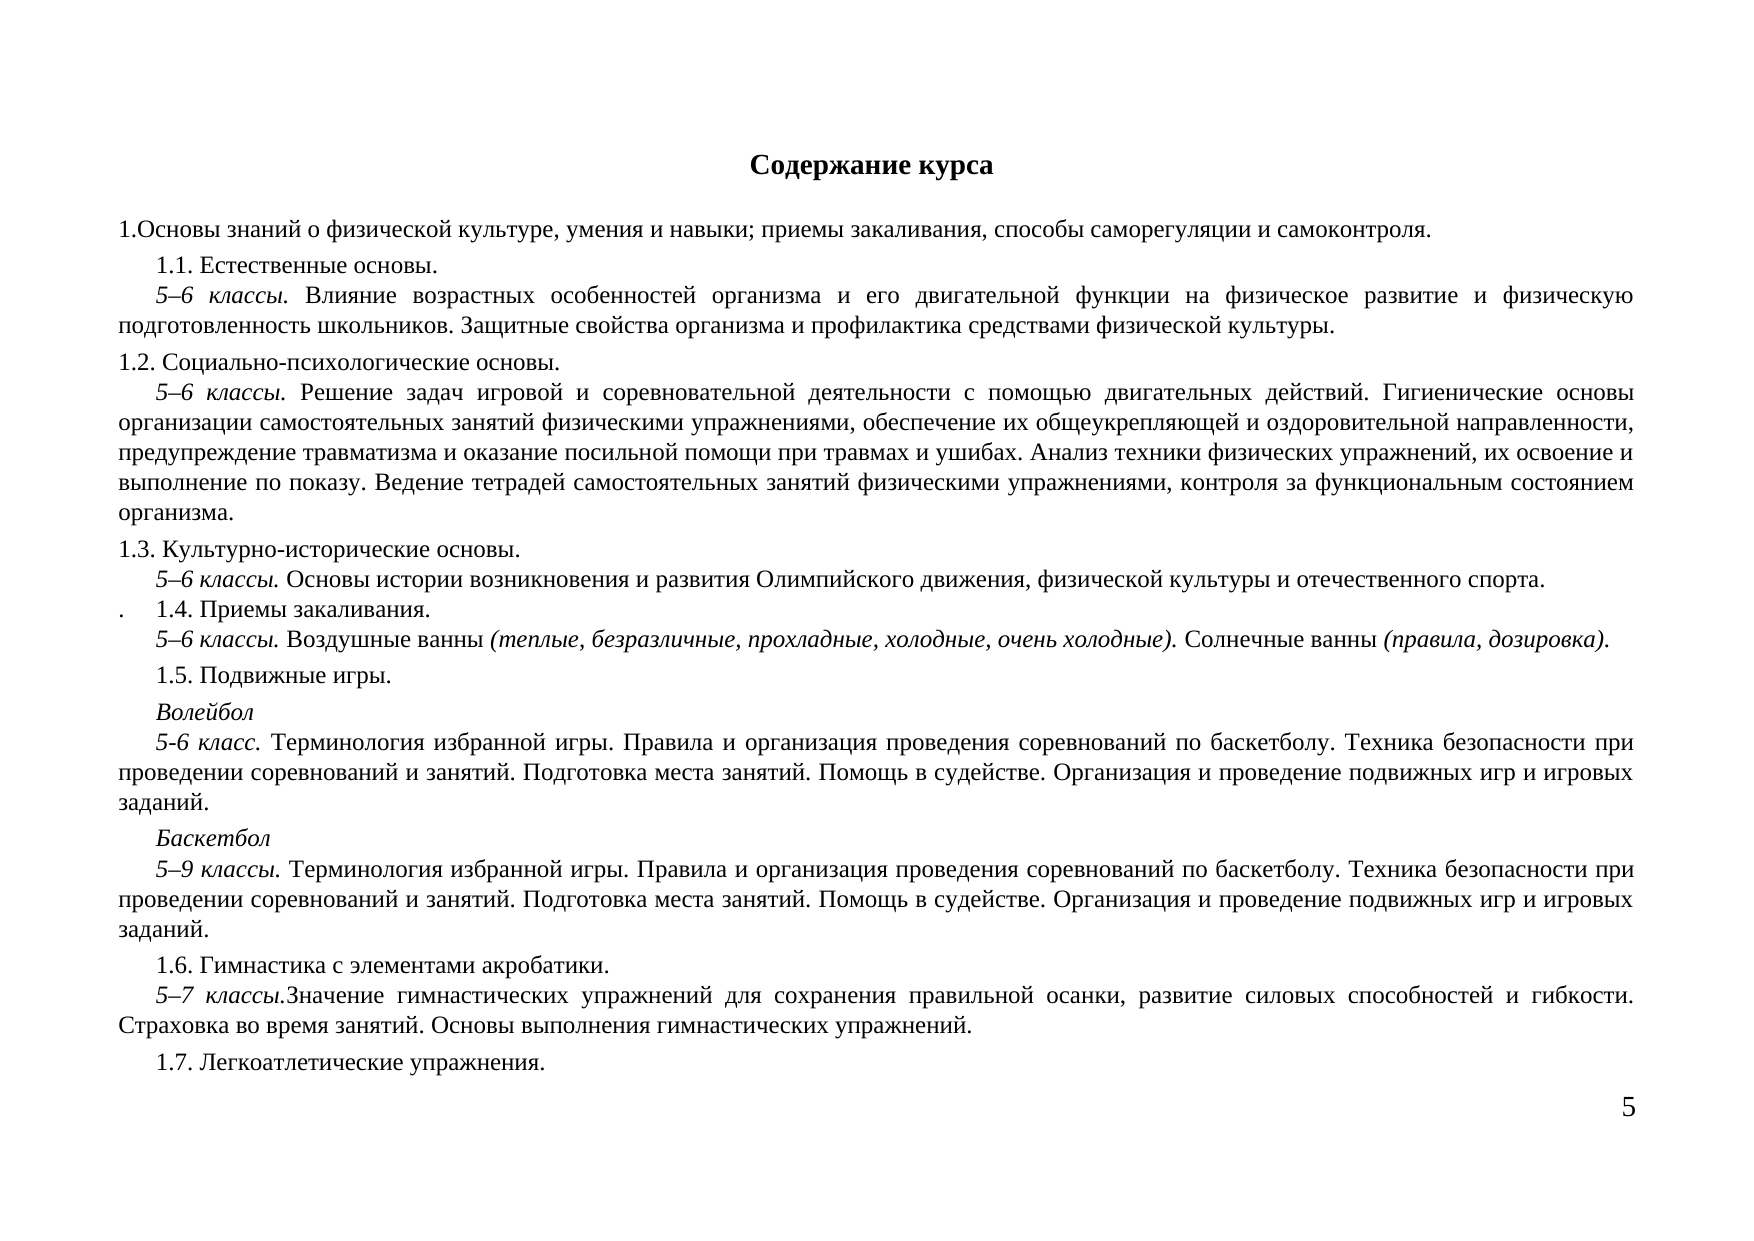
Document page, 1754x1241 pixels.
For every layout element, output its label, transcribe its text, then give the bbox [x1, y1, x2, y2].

text 1.6. Гимнастика с элементами акробатики. [118, 950, 1636, 979]
text 5–6 классы. Решение задач игровой и соревновательной деятельности с помощью двигательных действий. Гигиенические основы организации самостоятельных занятий физическими упражнениями, обеспечение их общеукрепляющей и оздоровительной направленности, предупреждение травматизма и оказание посильной помощи при травмах и ушибах. Анализ техники физических упражнений, их освоение и выполнение по показу. Ведение тетрадей самостоятельных занятий физическими упражнениями, контроля за функциональным состоянием организма. [118, 377, 1636, 526]
text Баскетбол [118, 823, 1636, 852]
text 1.2. Социально-психологические основы. [118, 347, 1636, 376]
text 1.5. Подвижные игры. [118, 661, 1636, 689]
text 5–9 классы. Терминология избранной игры. Правила и организация проведения соревнований по баскетболу. Техника безопасности при проведении соревнований и занятий. Подготовка места занятий. Помощь в судействе. Организация и проведение подвижных игр и игровых заданий. [118, 854, 1636, 943]
text 1.Основы знаний о физической культуре, умения и навыки; приемы закаливания, способы саморегуляции и самоконтроля. [118, 214, 1636, 243]
text 5–7 классы.Значение гимнастических упражнений для сохранения правильной осанки, развитие силовых способностей и гибкости. Страховка во время занятий. Основы выполнения гимнастических упражнений. [118, 980, 1636, 1039]
text 5–6 классы. Основы истории возникновения и развития Олимпийского движения, физической культуры и отечественного спорта. [118, 564, 1636, 593]
text 5–6 классы. Воздушные ванны (теплые, безразличные, прохладные, холодные, очень холодные). Солнечные ванны (правила, дозировка). [118, 624, 1636, 653]
text 1.1. Естественные основы. [118, 250, 1636, 279]
text 5–6 классы. Влияние возрастных особенностей организма и его двигательной функции на физическое развитие и физическую подготовленность школьников. Защитные свойства организма и профилактика средствами физической культуры. [118, 281, 1636, 339]
text . 1.4. Приемы закаливания. [118, 594, 1636, 623]
text Волейбол [118, 697, 1636, 726]
text 1.3. Культурно-исторические основы. [118, 534, 1636, 563]
text 1.7. Легкоатлетические упражнения. [118, 1047, 1636, 1076]
text 5-6 класс. Терминология избранной игры. Правила и организация проведения соревнований по баскетболу. Техника безопасности при проведении соревнований и занятий. Подготовка места занятий. Помощь в судействе. Организация и проведение подвижных игр и игровых заданий. [118, 727, 1636, 816]
text Содержание курса [107, 147, 1636, 181]
